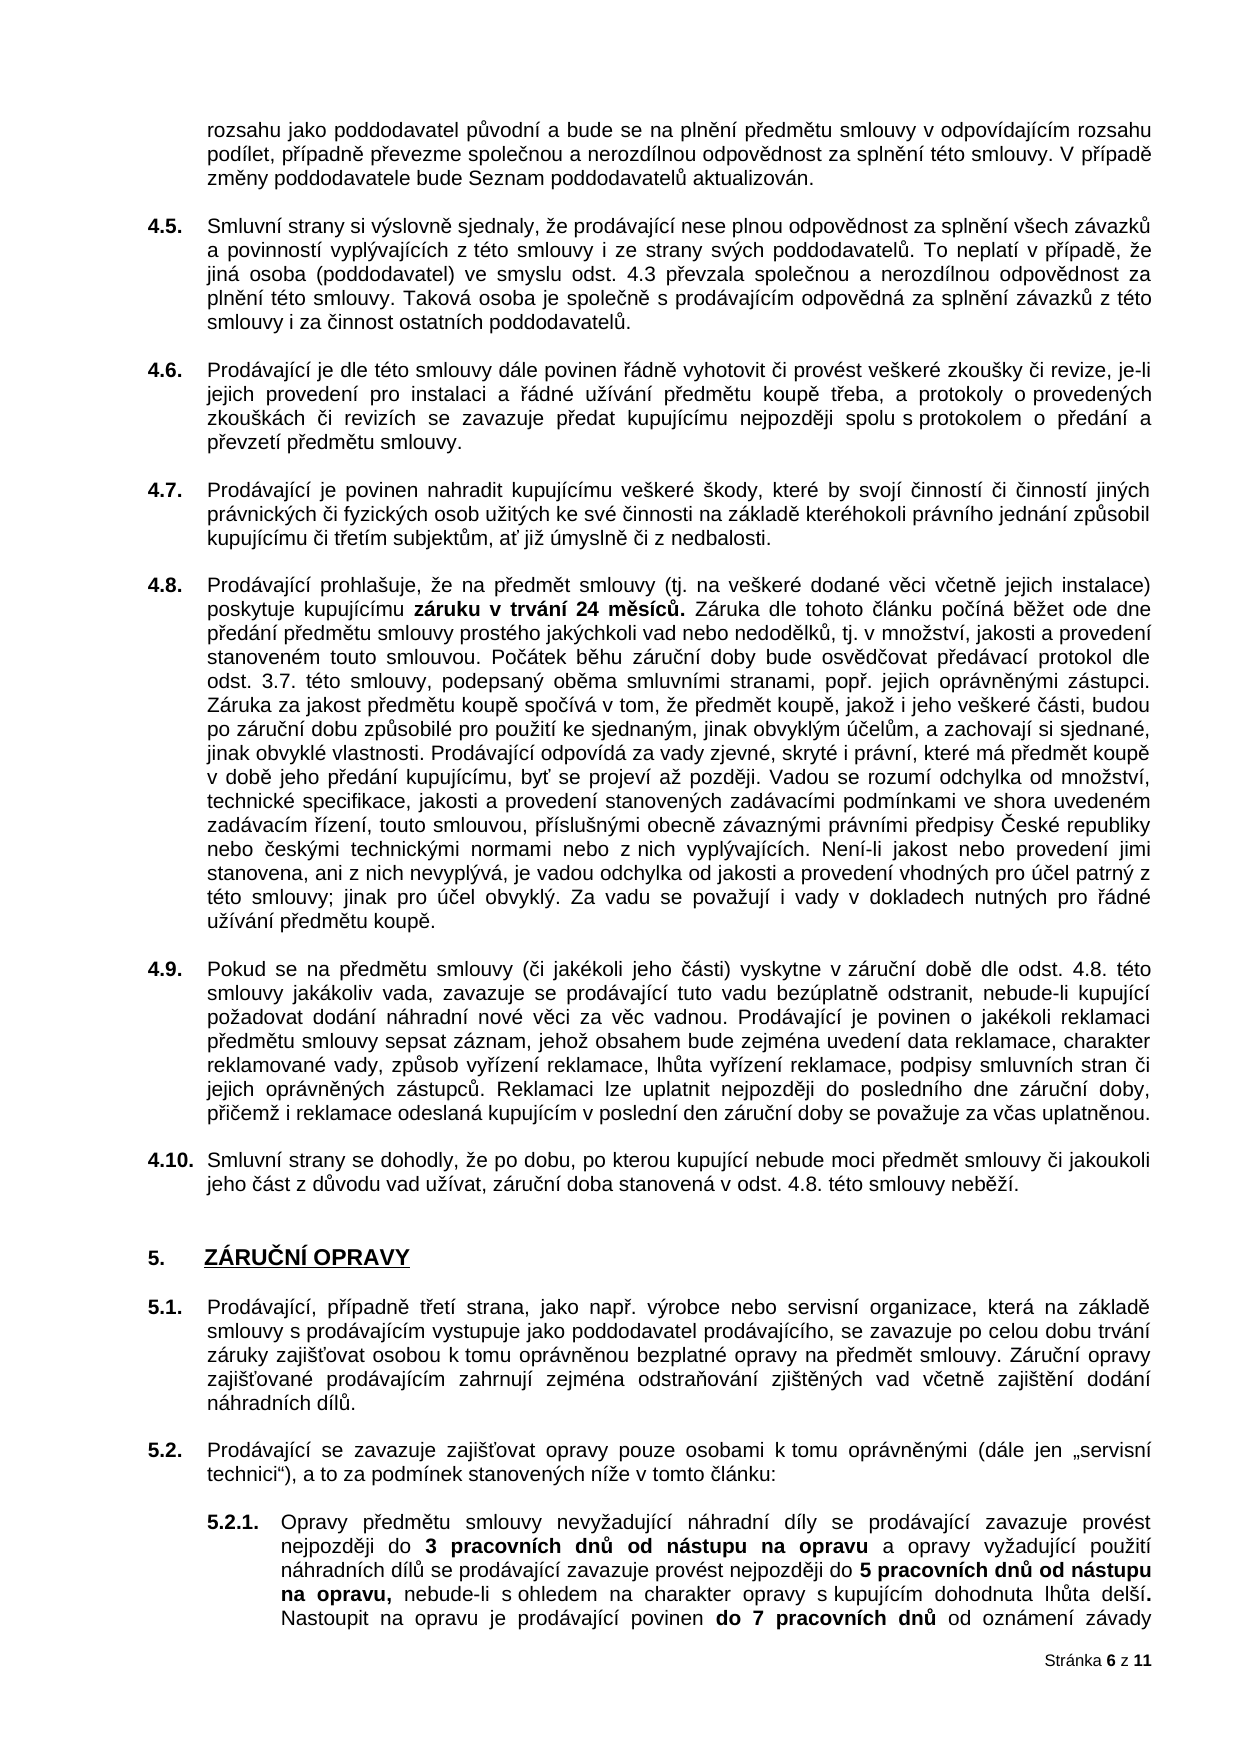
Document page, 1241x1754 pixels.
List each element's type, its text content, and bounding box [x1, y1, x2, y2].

subtitle Smluvní strany se dohodly, že po dobu, po kterou kupující nebude moci předmět smlouvy či jakoukoli jeho část z důvodu vad užívat, záruční doba stanovená v odst. 4.8. této smlouvy neběží. [148, 1148, 1152, 1196]
subtitle Prodávající, případně třetí strana, jako např. výrobce nebo servisní organizace, která na základě smlouvy s prodávajícím vystupuje jako poddodavatel prodávajícího, se zavazuje po celou dobu trvání záruky zajišťovat osobou k tomu oprávněnou bezplatné opravy na předmět smlouvy. Záruční opravy zajišťované prodávajícím zahrnují zejména odstraňování zjištěných vad včetně zajištění dodání náhradních dílů. [148, 1294, 1152, 1414]
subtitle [148, 118, 1152, 190]
subtitle Prodávající prohlašuje, že na předmět smlouvy (tj. na veškeré dodané věci včetně jejich instalace) poskytuje kupujícímu záruku v trvání 24 měsíců. Záruka dle tohoto článku počíná běžet ode dne předání předmětu smlouvy prostého jakýchkoli vad nebo nedodělků, tj. v množství, jakosti a provedení stanoveném touto smlouvou. Počátek běhu záruční doby bude osvědčovat předávací protokol dle odst. 3.7. této smlouvy, podepsaný oběma smluvními stranami, popř. jejich oprávněnými zástupci. Záruka za jakost předmětu koupě spočívá v tom, že předmět koupě, jakož i jeho veškeré části, budou po záruční dobu způsobilé pro použití ke sjednaným, jinak obvyklým účelům, a zachovají si sjednané, jinak obvyklé vlastnosti. Prodávající odpovídá za vady zjevné, skryté i právní, které má předmět koupě v době jeho předání kupujícímu, byť se projeví až později. Vadou se rozumí odchylka od množství, technické specifikace, jakosti a provedení stanovených zadávacími podmínkami ve shora uvedeném zadávacím řízení, touto smlouvou, příslušnými obecně závaznými právními předpisy České republiky nebo českými technickými normami nebo z nich vyplývajících. Není-li jakost nebo provedení jimi stanovena, ani z nich nevyplývá, je vadou odchylka od jakosti a provedení vhodných pro účel patrný z této smlouvy; jinak pro účel obvyklý. Za vadu se považují i vady v dokladech nutných pro řádné užívání předmětu koupě. [148, 573, 1152, 933]
subtitle Smluvní strany si výslovně sjednaly, že prodávající nese plnou odpovědnost za splnění všech závazků a povinností vyplývajících z této smlouvy i ze strany svých poddodavatelů. To neplatí v případě, že jiná osoba (poddodavatel) ve smyslu odst. 4.3 převzala společnou a nerozdílnou odpovědnost za plnění této smlouvy. Taková osoba je společně s prodávajícím odpovědná za splnění závazků z této smlouvy i za činnost ostatních poddodavatelů. [148, 214, 1152, 334]
list ZÁRUČNÍ OPRAVY [148, 1244, 1152, 1271]
subtitle Prodávající je povinen nahradit kupujícímu veškeré škody, které by svojí činností či činností jiných právnických či fyzických osob užitých ke své činnosti na základě kteréhokoli právního jednání způsobil kupujícímu či třetím subjektům, ať již úmyslně či z nedbalosti. [148, 477, 1152, 549]
list Prodávající je dle této smlouvy dále povinen řádně vyhotovit či provést veškeré zkoušky či revize, je-li jejich provedení pro instalaci a řádné užívání předmětu koupě třeba, a protokoly o provedených zkouškách či revizích se zavazuje předat kupujícímu nejpozději spolu s protokolem o předání a převzetí předmětu smlouvy. [148, 358, 1152, 453]
subtitle Pokud se na předmětu smlouvy (či jakékoli jeho části) vyskytne v záruční době dle odst. 4.8. této smlouvy jakákoliv vada, zavazuje se prodávající tuto vadu bezúplatně odstranit, nebude-li kupující požadovat dodání náhradní nové věci za věc vadnou. Prodávající je povinen o jakékoli reklamaci předmětu smlouvy sepsat záznam, jehož obsahem bude zejména uvedení data reklamace, charakter reklamované vady, způsob vyřízení reklamace, lhůta vyřízení reklamace, podpisy smluvních stran či jejich oprávněných zástupců. Reklamaci lze uplatnit nejpozději do posledního dne záruční doby, přičemž i reklamace odeslaná kupujícím v poslední den záruční doby se považuje za včas uplatněnou. [148, 957, 1152, 1124]
subtitle Prodávající se zavazuje zajišťovat opravy pouze osobami k tomu oprávněnými (dále jen „servisní technici“), a to za podmínek stanovených níže v tomto článku: [148, 1438, 1152, 1486]
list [207, 1510, 1152, 1630]
